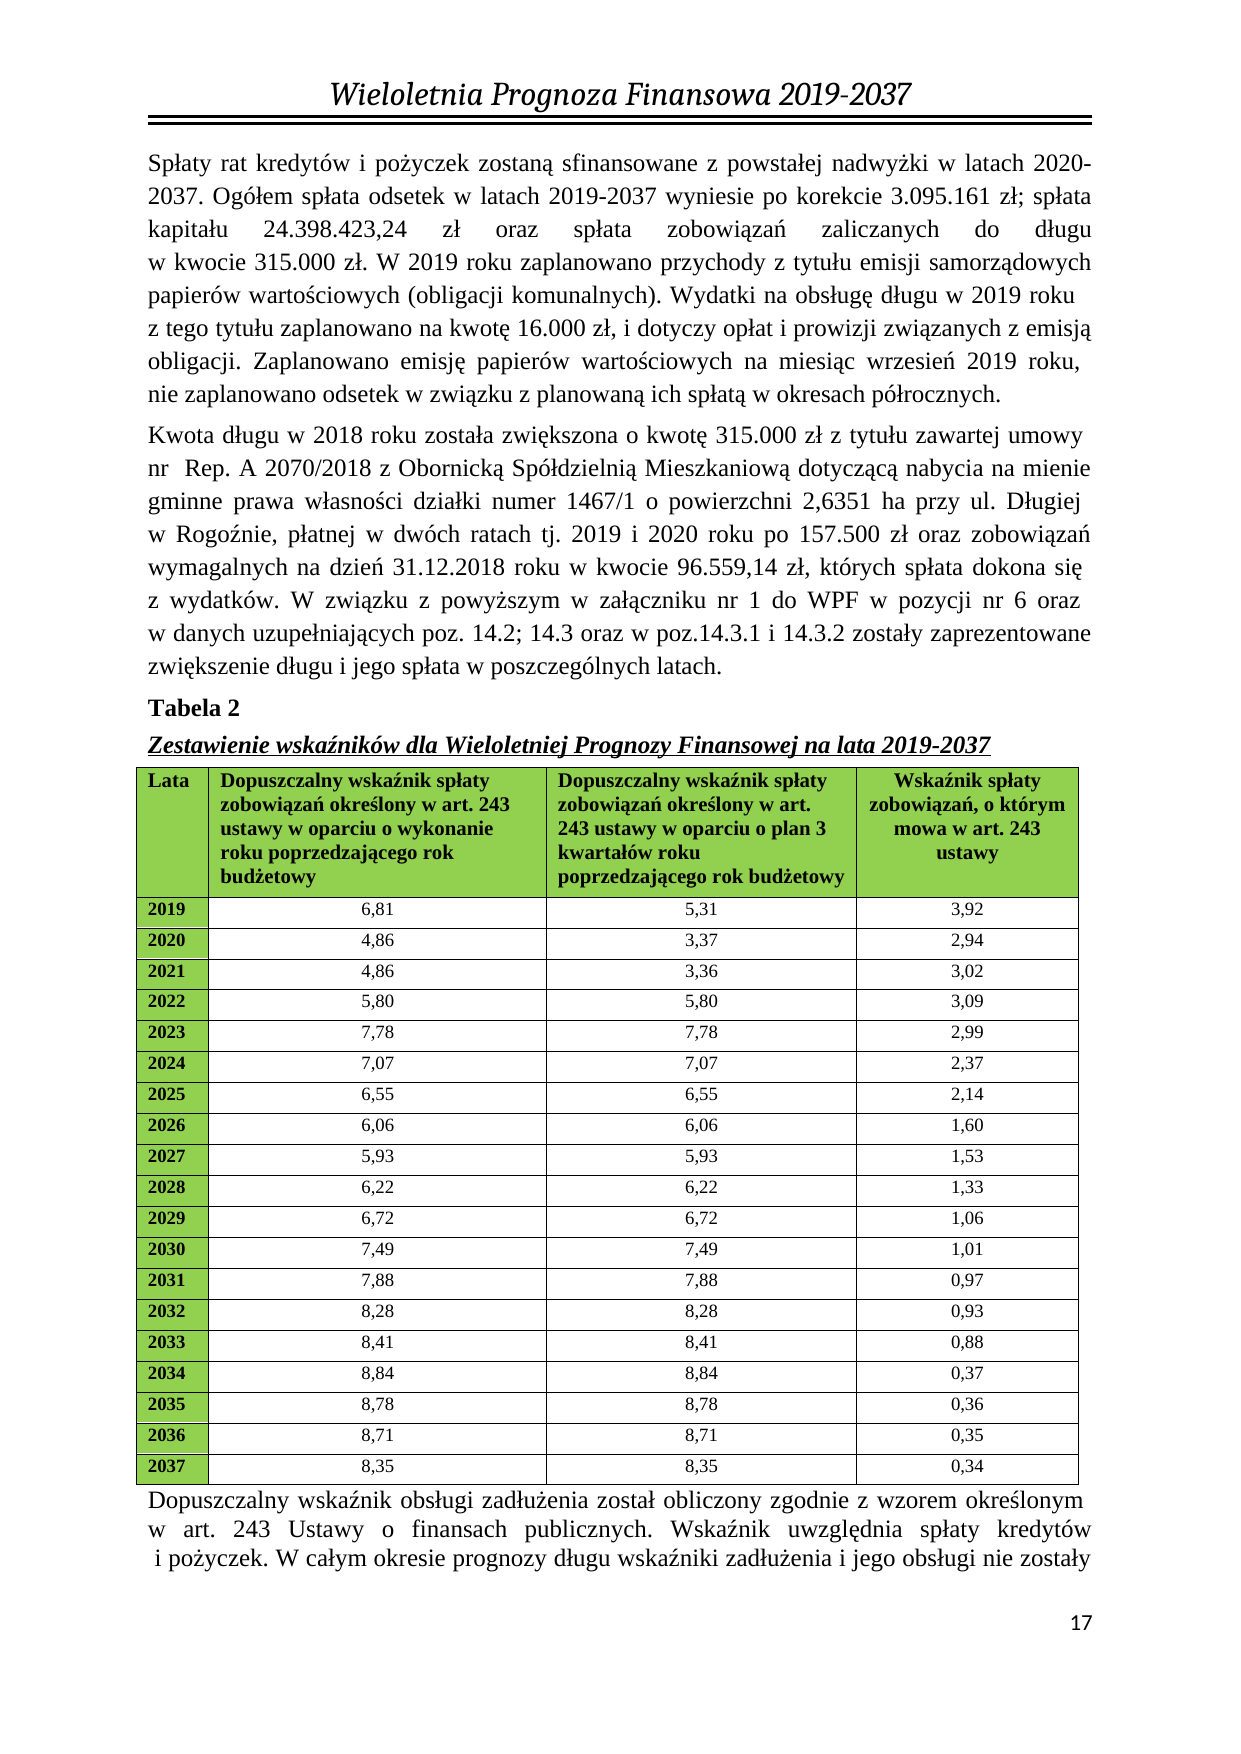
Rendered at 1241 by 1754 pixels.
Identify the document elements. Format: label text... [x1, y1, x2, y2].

table_cell 5,80 [547, 990, 856, 1020]
table_cell 6,06 [547, 1114, 856, 1144]
table_cell 2029 [137, 1207, 208, 1237]
table_cell 2032 [137, 1300, 208, 1330]
table_cell 2026 [137, 1114, 208, 1144]
table_cell 2,14 [857, 1083, 1078, 1113]
table_cell 8,78 [547, 1393, 856, 1422]
table_cell 0,93 [857, 1300, 1078, 1330]
table_cell 0,97 [857, 1269, 1078, 1299]
table_cell 8,35 [209, 1455, 546, 1484]
table_cell 2031 [137, 1269, 208, 1299]
table_cell 5,93 [209, 1145, 546, 1175]
table_cell 5,31 [547, 898, 856, 927]
table_cell 7,07 [547, 1052, 856, 1082]
table_cell 7,49 [547, 1238, 856, 1268]
table_cell 1,33 [857, 1176, 1078, 1206]
table_cell 2,94 [857, 929, 1078, 958]
table_header Dopuszczalny wskaźnik spłaty zobowiązań określony w art. 243 ustawy w oparciu o plan 3 kwartałów roku poprzedzającego rok budżetowy [547, 768, 856, 897]
table_cell 4,86 [209, 960, 546, 989]
table_cell 2034 [137, 1362, 208, 1392]
table_cell 2027 [137, 1145, 208, 1175]
table_cell 2033 [137, 1331, 208, 1361]
table_cell 8,71 [547, 1424, 856, 1453]
table_cell 3,09 [857, 990, 1078, 1020]
table_cell 6,72 [209, 1207, 546, 1237]
table_header Lata [137, 768, 208, 897]
table_cell 5,80 [209, 990, 546, 1020]
table_cell 3,36 [547, 960, 856, 989]
table_cell 7,49 [209, 1238, 546, 1268]
table_cell 5,93 [547, 1145, 856, 1175]
table_cell 6,72 [547, 1207, 856, 1237]
table_cell 7,88 [547, 1269, 856, 1299]
table_cell 7,07 [209, 1052, 546, 1082]
text Tabela 2 [148, 693, 1092, 721]
table_cell 2022 [137, 990, 208, 1020]
table_cell 2021 [137, 960, 208, 989]
text Kwota długu w 2018 roku została zwiększona o kwotę 315.000 zł z tytułu zawartej umowy nr Rep. A 2070/2018 z Obornicką Spółdzielnią Mieszkaniową dotyczącą nabycia na mienie gminne prawa własności działki numer 1467/1 o powierzchni 2,6351 ha przy ul. Długiej w Rogoźnie, płatnej w dwóch ratach tj. 2019 i 2020 roku po 157.500 zł oraz zobowiązań wymagalnych na dzień 31.12.2018 roku w kwocie 96.559,14 zł, których spłata dokona się z wydatków. W związku z powyższym w załączniku nr 1 do WPF w pozycji nr 6 oraz w danych uzupełniających poz. 14.2; 14.3 oraz w poz.14.3.1 i 14.3.2 zostały zaprezentowane zwiększenie długu i jego spłata w poszczególnych latach. [148, 420, 1092, 680]
table_cell 2028 [137, 1176, 208, 1206]
table_cell 3,02 [857, 960, 1078, 989]
table_cell 2030 [137, 1238, 208, 1268]
table_cell 8,84 [209, 1362, 546, 1392]
table_cell 2025 [137, 1083, 208, 1113]
table_cell 8,41 [547, 1331, 856, 1361]
text Spłaty rat kredytów i pożyczek zostaną sfinansowane z powstałej nadwyżki w latach 2020-2037. Ogółem spłata odsetek w latach 2019-2037 wyniesie po korekcie 3.095.161 zł; spłata kapitału 24.398.423,24 zł oraz spłata zobowiązań zaliczanych do długu w kwocie 315.000 zł. W 2019 roku zaplanowano przychody z tytułu emisji samorządowych papierów wartościowych (obligacji komunalnych). Wydatki na obsługę długu w 2019 roku z tego tytułu zaplanowano na kwotę 16.000 zł, i dotyczy opłat i prowizji związanych z emisją obligacji. Zaplanowano emisję papierów wartościowych na miesiąc wrzesień 2019 roku, nie zaplanowano odsetek w związku z planowaną ich spłatą w okresach półrocznych. [148, 148, 1092, 408]
table_cell 2024 [137, 1052, 208, 1082]
table_cell 8,78 [209, 1393, 546, 1422]
table_cell 0,88 [857, 1331, 1078, 1361]
table_header Dopuszczalny wskaźnik spłaty zobowiązań określony w art. 243 ustawy w oparciu o wykonanie roku poprzedzającego rok budżetowy [209, 768, 546, 897]
table_cell 7,88 [209, 1269, 546, 1299]
table_cell 1,01 [857, 1238, 1078, 1268]
table_cell 6,22 [547, 1176, 856, 1206]
table_cell 4,86 [209, 929, 546, 958]
table_cell 2019 [137, 898, 208, 927]
table_cell 2,99 [857, 1021, 1078, 1051]
table_cell 8,41 [209, 1331, 546, 1361]
table_cell 8,28 [547, 1300, 856, 1330]
table_cell 8,35 [547, 1455, 856, 1484]
table_cell 2020 [137, 929, 208, 958]
table_cell 6,06 [209, 1114, 546, 1144]
table_cell 0,37 [857, 1362, 1078, 1392]
table_cell 6,22 [209, 1176, 546, 1206]
table_cell 6,81 [209, 898, 546, 927]
table_cell 1,60 [857, 1114, 1078, 1144]
table_cell 3,92 [857, 898, 1078, 927]
table_cell 2036 [137, 1424, 208, 1453]
table_cell 8,28 [209, 1300, 546, 1330]
table_cell 0,34 [857, 1455, 1078, 1484]
table_cell 7,78 [547, 1021, 856, 1051]
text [148, 1485, 1092, 1572]
table_cell 6,55 [209, 1083, 546, 1113]
table_header Wskaźnik spłaty zobowiązań, o którym mowa w art. 243 ustawy [857, 768, 1078, 897]
table_cell 0,36 [857, 1393, 1078, 1422]
table_cell 2,37 [857, 1052, 1078, 1082]
table_cell 7,78 [209, 1021, 546, 1051]
table_cell 0,35 [857, 1424, 1078, 1453]
text Zestawienie wskaźników dla Wieloletniej Prognozy Finansowej na lata 2019-2037 [148, 730, 1092, 758]
table_cell 2037 [137, 1455, 208, 1484]
table_cell 6,55 [547, 1083, 856, 1113]
table_cell 8,84 [547, 1362, 856, 1392]
table_cell 2035 [137, 1393, 208, 1422]
table_cell 8,71 [209, 1424, 546, 1453]
table_cell 3,37 [547, 929, 856, 958]
table_cell 2023 [137, 1021, 208, 1051]
table_cell 1,53 [857, 1145, 1078, 1175]
table_cell 1,06 [857, 1207, 1078, 1237]
